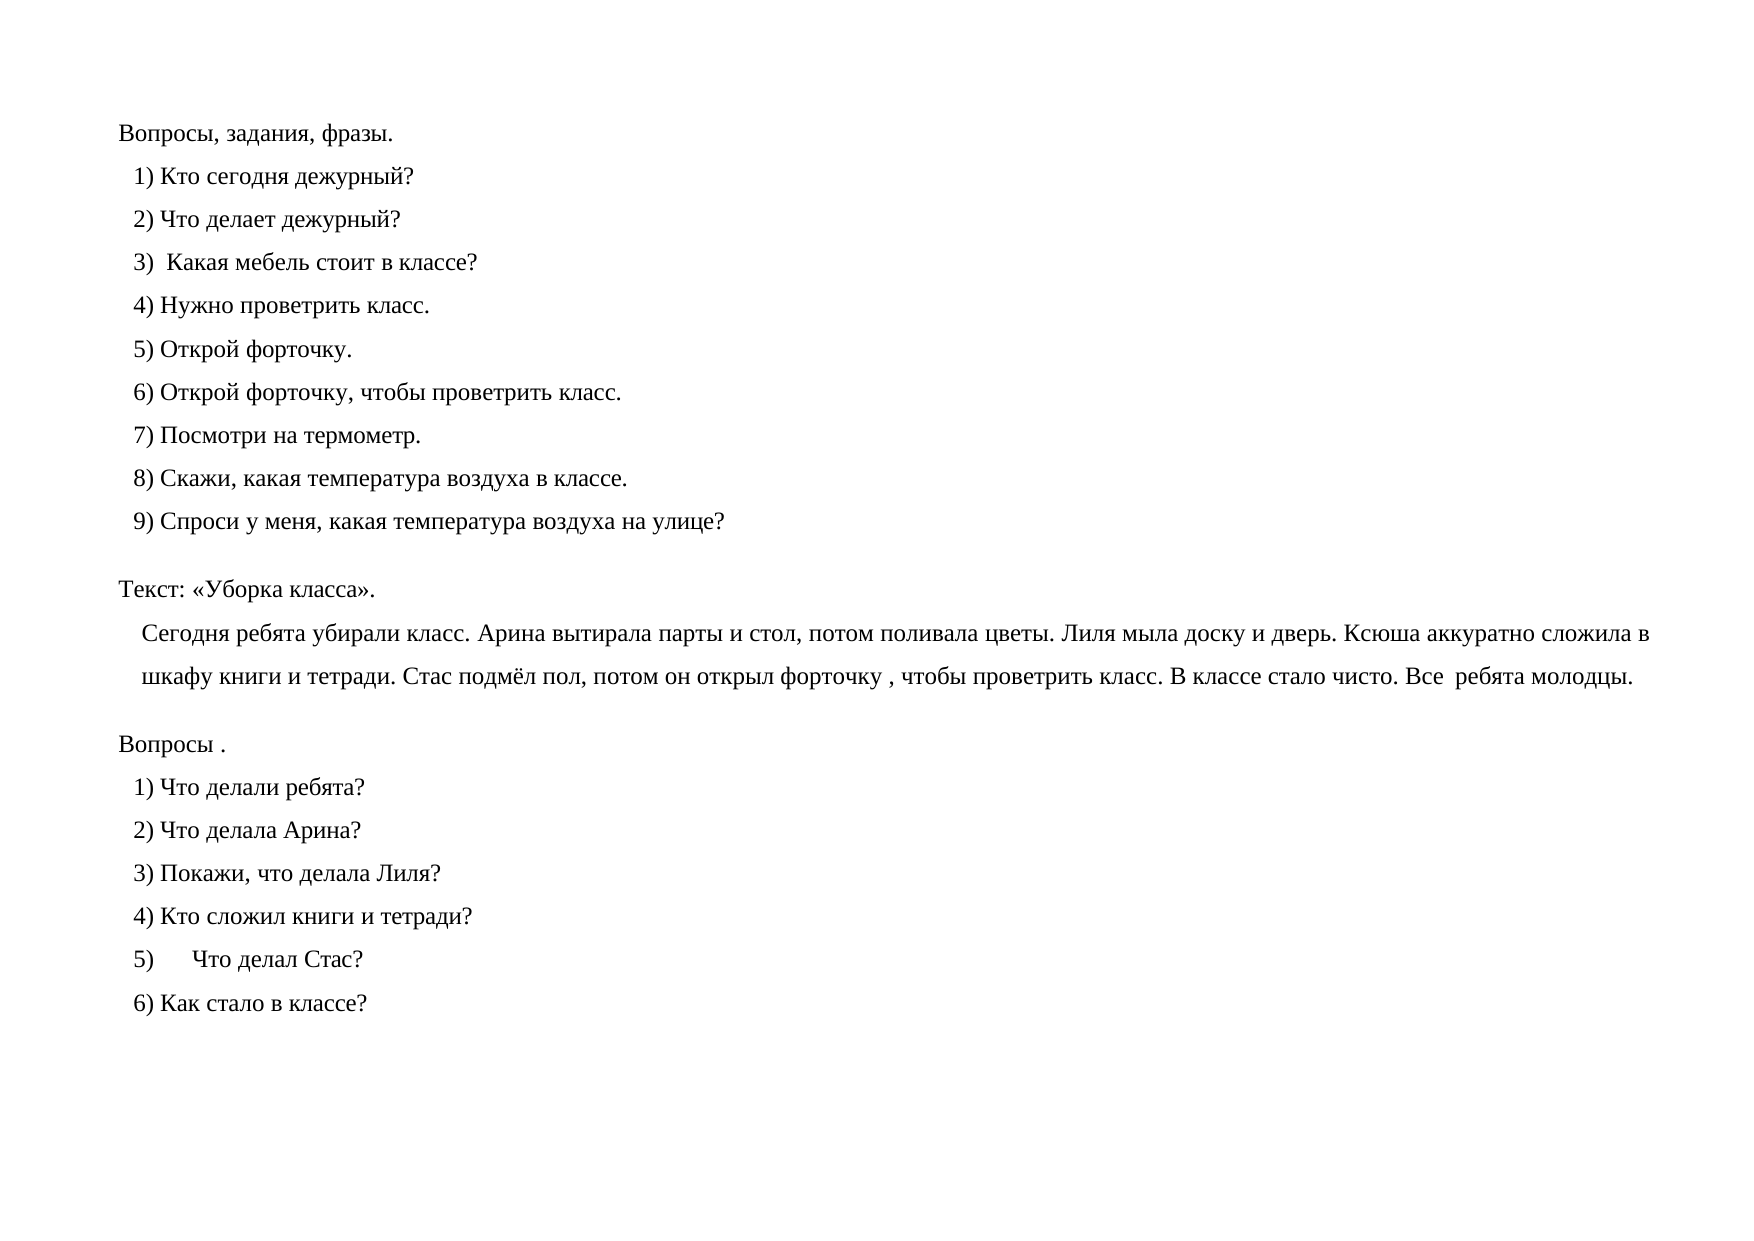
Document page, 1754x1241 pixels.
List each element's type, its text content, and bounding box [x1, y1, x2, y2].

list Что делал Стас? [133, 944, 1665, 973]
list Открой форточку, чтобы проветрить класс. [133, 377, 1665, 406]
list Открой форточку. [133, 334, 1665, 362]
list Что делали ребята? [133, 772, 1665, 801]
list Скажи, какая температура воздуха в классе. [133, 463, 1665, 492]
list Что делает дежурный? [133, 204, 1665, 233]
subtitle Вопросы, задания, фразы. [118, 118, 1665, 147]
list Покажи, что делала Лиля? [133, 858, 1665, 887]
list Как стало в классе? [133, 988, 1665, 1016]
subtitle Вопросы . [118, 729, 1665, 758]
list Спроси у меня, какая температура воздуха на улице? [133, 506, 1665, 535]
list Нужно проветрить класс. [133, 291, 1665, 319]
list Посмотри на термометр. [133, 420, 1665, 449]
list Что делала Арина? [133, 815, 1665, 844]
list Какая мебель стоит в классе? [133, 247, 1665, 276]
text Сегодня ребята убирали класс. Арина вытирала парты и стол, потом поливала цветы. Лиля мыла доску и дверь. Ксюша аккуратно сложила в шкафу книги и тетради. Стас подмёл пол, потом он открыл форточку , чтобы проветрить класс. В классе стало чисто. Все ребята молодцы. [141, 618, 1651, 689]
list Кто сегодня дежурный? [133, 161, 1665, 190]
list Кто сложил книги и тетради? [133, 901, 1665, 930]
subtitle Текст: «Уборка класса». [118, 574, 1665, 603]
